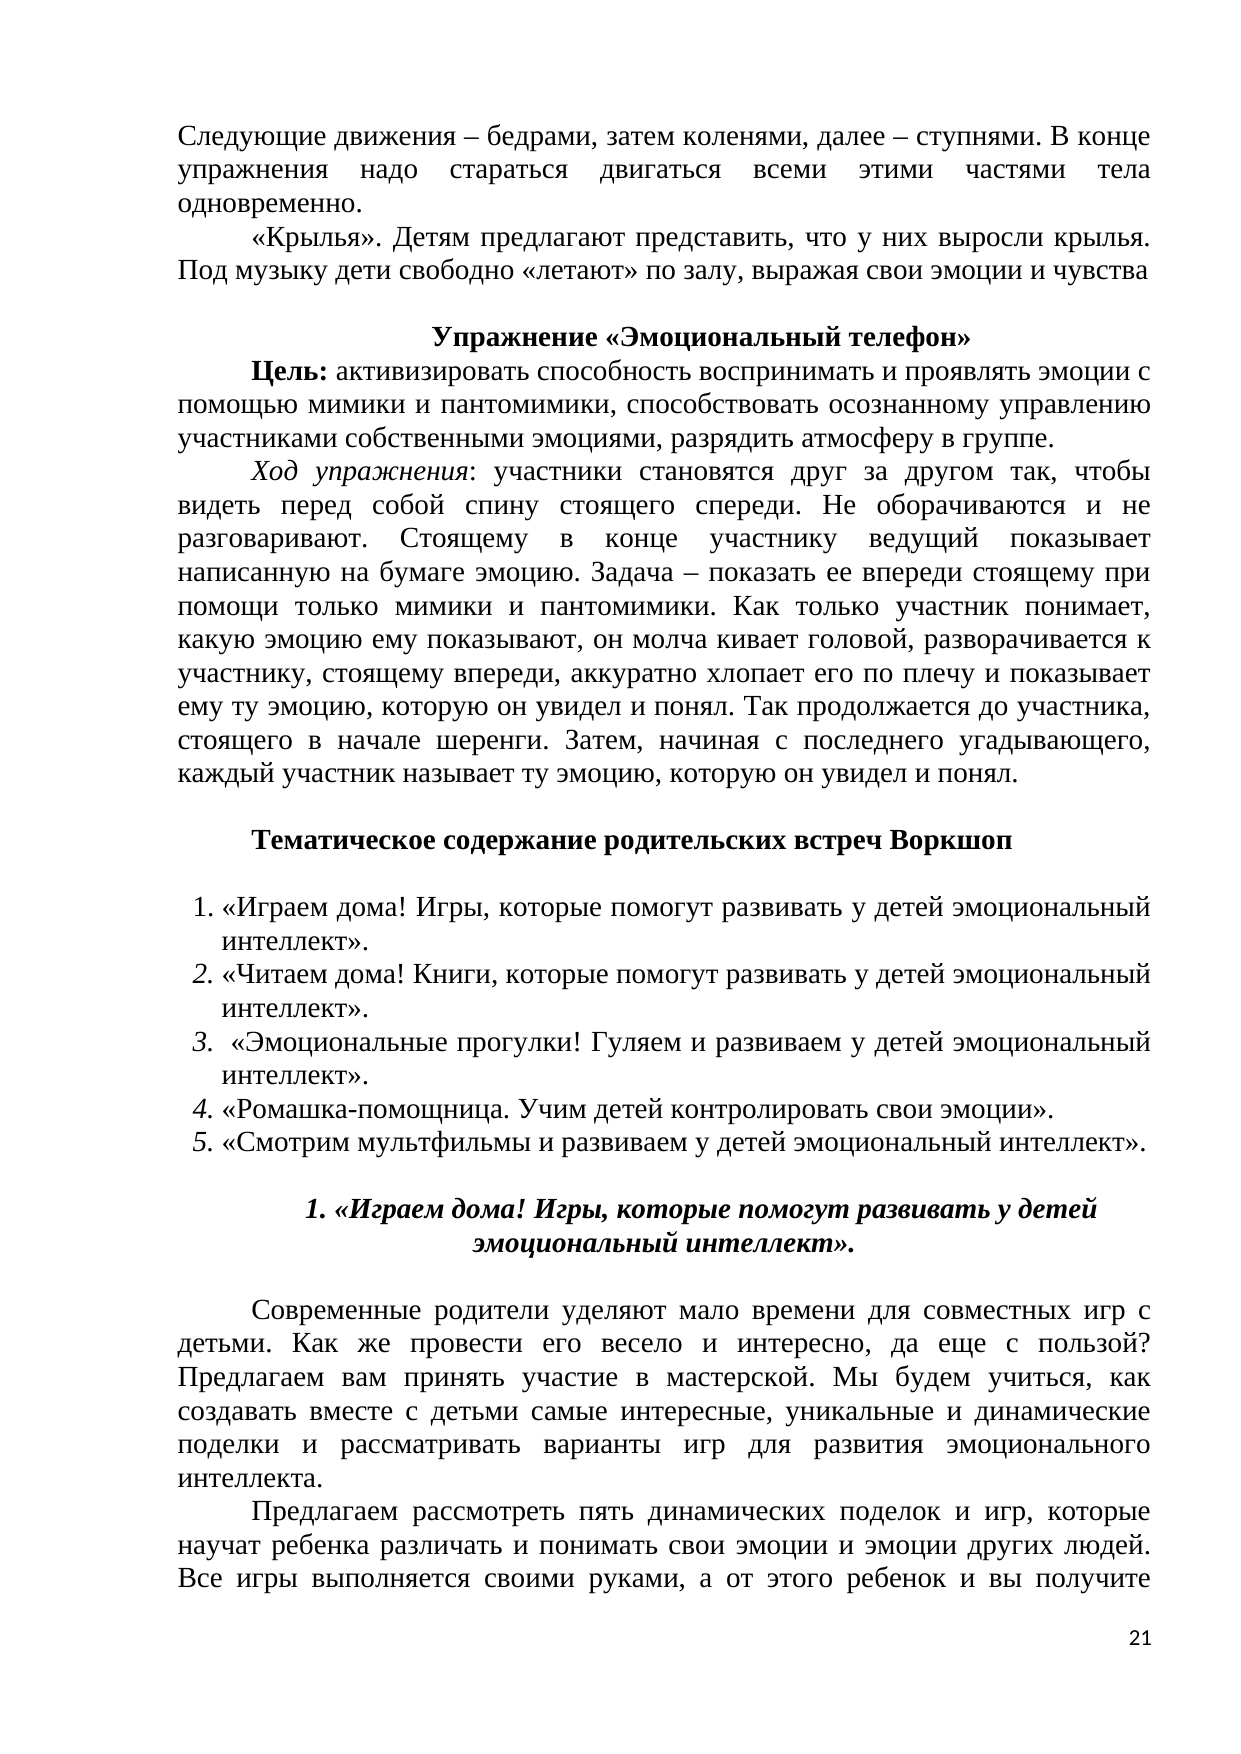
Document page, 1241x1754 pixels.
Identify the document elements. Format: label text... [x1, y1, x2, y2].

text Цель: активизировать способность воспринимать и проявлять эмоции с помощью мимики и пантомимики, способствовать осознанному управлению участниками собственными эмоциями, разрядить атмосферу в группе. [177, 353, 1152, 453]
text 1. «Играем дома! Игры, которые помогут развивать у детей эмоциональный интеллект». [177, 1191, 1152, 1258]
text Ход упражнения: участники становятся друг за другом так, чтобы видеть перед собой спину стоящего спереди. Не оборачиваются и не разговаривают. Стоящему в конце участнику ведущий показывает написанную на бумаге эмоцию. Задача – показать ее впереди стоящему при помощи только мимики и пантомимики. Как только участник понимает, какую эмоцию ему показывают, он молча кивает головой, разворачивается к участнику, стоящему впереди, аккуратно хлопает его по плечу и показывает ему ту эмоцию, которую он увидел и понял. Так продолжается до участника, стоящего в начале шеренги. Затем, начиная с последнего угадывающего, каждый участник называет ту эмоцию, которую он увидел и понял. [177, 453, 1152, 789]
list «Играем дома! Игры, которые помогут развивать у детей эмоциональный интеллект». [192, 889, 1152, 957]
list «Ромашка-помощница. Учим детей контролировать свои эмоции». [192, 1091, 1152, 1124]
text Тематическое содержание родительских встреч Воркшоп [177, 822, 1152, 856]
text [177, 118, 1152, 219]
list «Смотрим мультфильмы и развиваем у детей эмоциональный интеллект». [192, 1124, 1152, 1158]
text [177, 1493, 1152, 1594]
text Современные родители уделяют мало времени для совместных игр с детьми. Как же провести его весело и интересно, да еще с пользой? Предлагаем вам принять участие в мастерской. Мы будем учиться, как создавать вместе с детьми самые интересные, уникальные и динамические поделки и рассматривать варианты игр для развития эмоционального интеллекта. [177, 1292, 1152, 1493]
text «Крылья». Детям предлагают представить, что у них выросли крылья. Под музыку дети свободно «летают» по залу, выражая свои эмоции и чувства [177, 219, 1152, 286]
text Упражнение «Эмоциональный телефон» [177, 319, 1152, 353]
list «Эмоциональные прогулки! Гуляем и развиваем у детей эмоциональный интеллект». [192, 1024, 1152, 1091]
list «Читаем дома! Книги, которые помогут развивать у детей эмоциональный интеллект». [192, 957, 1152, 1024]
